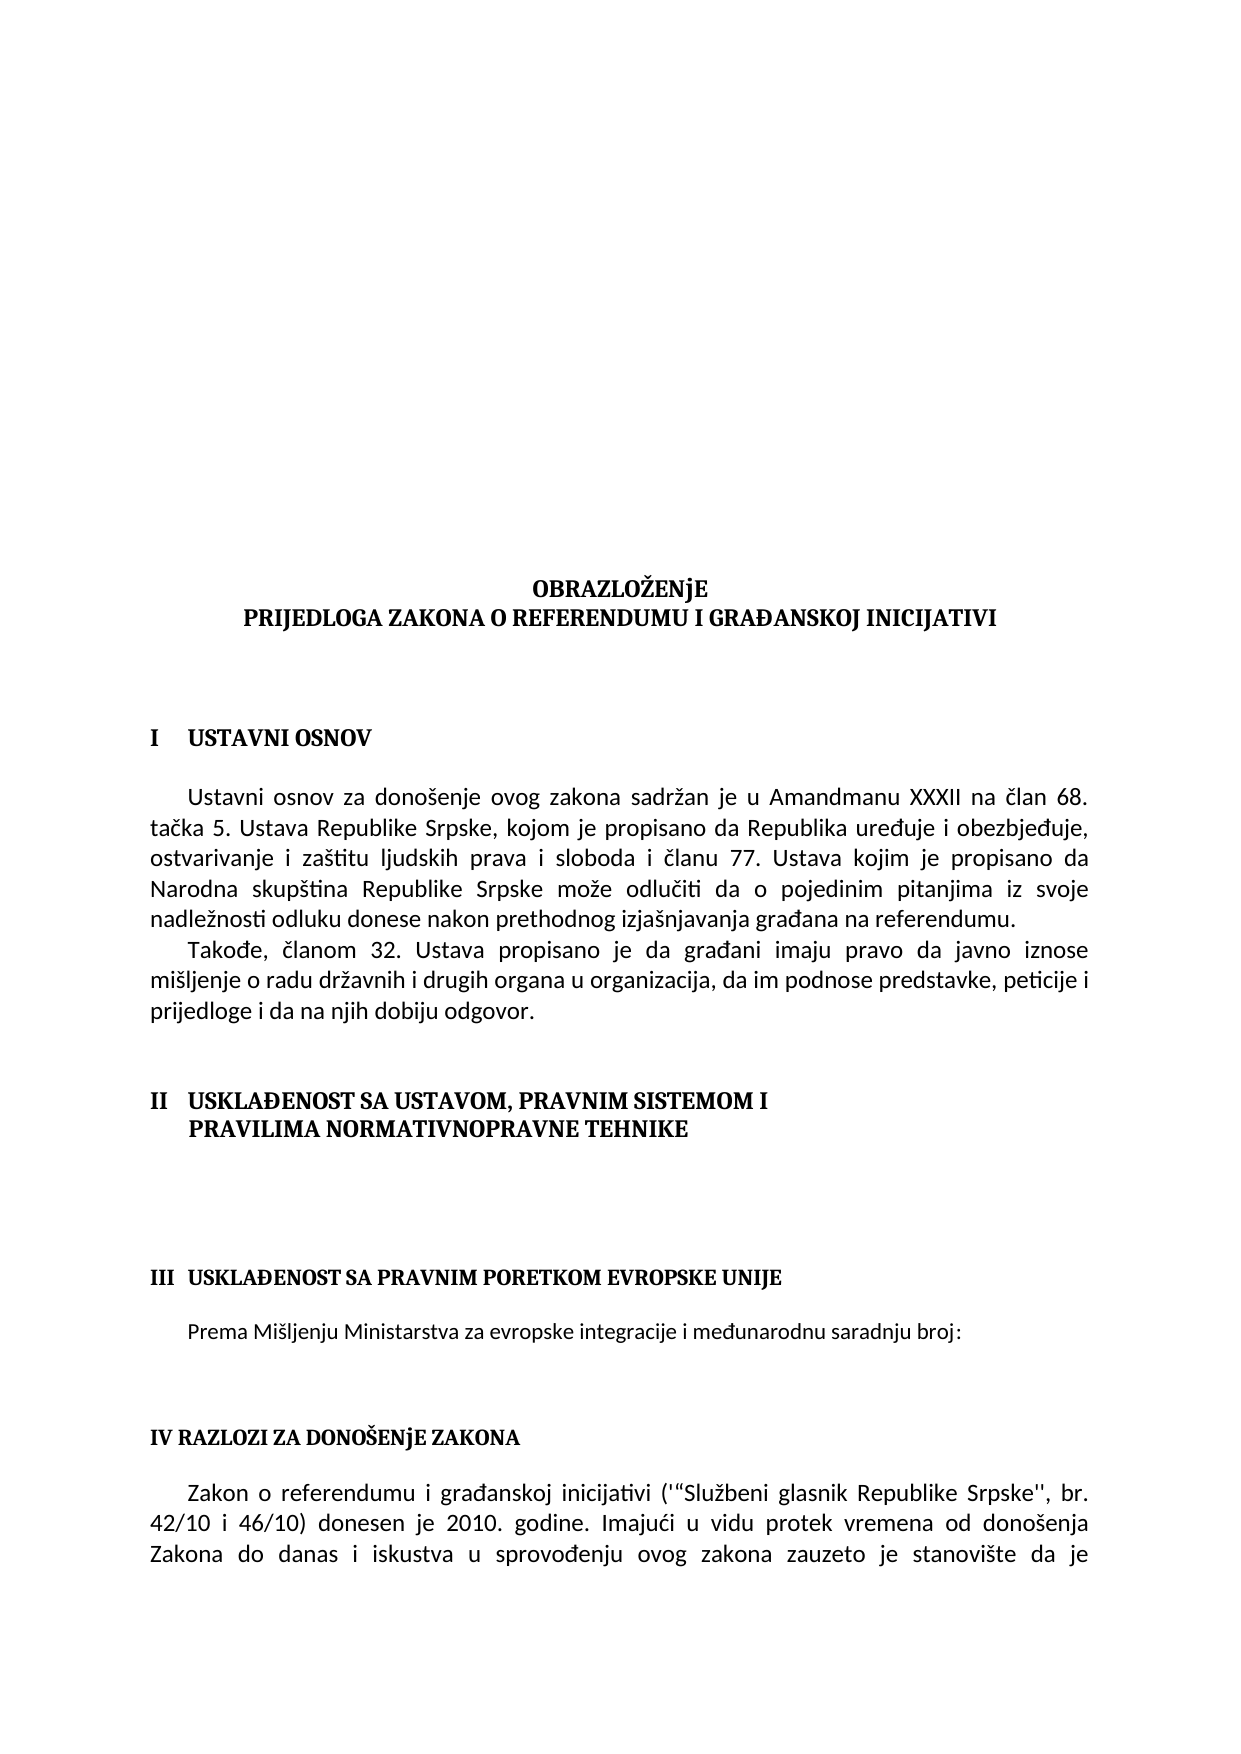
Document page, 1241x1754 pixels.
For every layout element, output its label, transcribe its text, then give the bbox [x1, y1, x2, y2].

text Prema Mišlјenju Ministarstva za evropske integracije i međunarodnu saradnju broj: [150, 1317, 1090, 1345]
text PRIJEDLOGA ZAKONA O REFERENDUMU I GRAĐANSKOJ INICIJATIVI [150, 604, 1090, 632]
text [150, 1477, 1090, 1568]
text Ustavni osnov za donošenje ovog zakona sadržan je u Amandmanu XXXII na član 68. tačka 5. Ustava Republike Srpske, kojom je propisano da Republika uređuje i obezbjeđuje, ostvarivanje i zaštitu lјudskih prava i sloboda i članu 77. Ustava kojim je propisano da Narodna skupština Republike Srpske može odlučiti da o pojedinim pitanjima iz svoje nadležnosti odluku donese nakon prethodnog izjašnjavanja građana na referendumu. [150, 781, 1090, 934]
text II USKLAĐENOST SA USTAVOM, PRAVNIM SISTEMOM I [150, 1087, 1090, 1115]
text I USTAVNI OSNOV [150, 724, 1090, 753]
text OBRAZLOŽENјE [150, 575, 1090, 604]
text PRAVILIMA NORMATIVNOPRAVNE TEHNIKE [150, 1115, 1090, 1144]
text IV RAZLOZI ZA DONOŠENјE ZAKONA [150, 1424, 1090, 1451]
text III USKLAĐENOST SA PRAVNIM PORETKOM EVROPSKE UNIJE [150, 1264, 1090, 1291]
text Takođe, članom 32. Ustava propisano je da građani imaju pravo da javno iznose mišlјenje o radu državnih i drugih organa u organizacija, da im podnose predstavke, peticije i prijedloge i da na njih dobiju odgovor. [150, 934, 1090, 1026]
